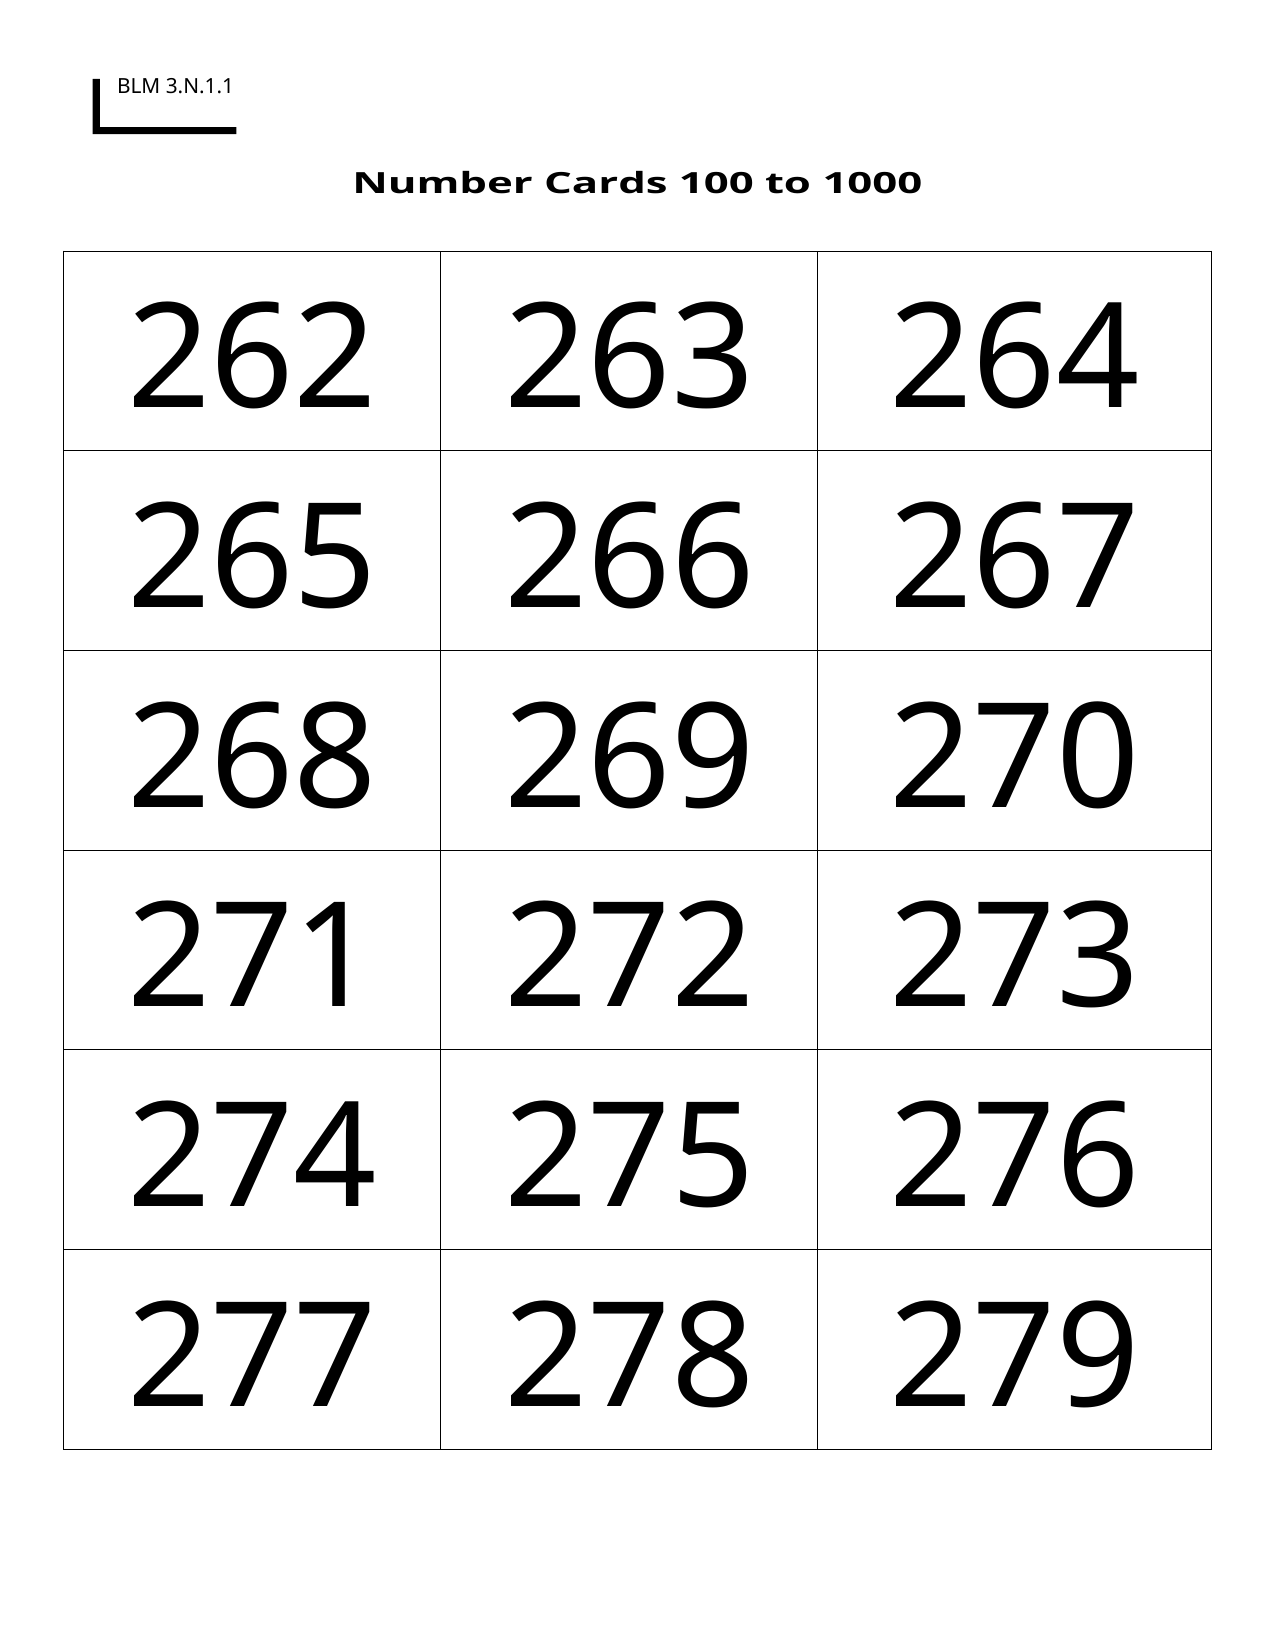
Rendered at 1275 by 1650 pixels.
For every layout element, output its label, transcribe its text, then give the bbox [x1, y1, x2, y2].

table_cell 269 [441, 651, 817, 850]
table_cell 276 [818, 1050, 1211, 1249]
table_cell 275 [441, 1050, 817, 1249]
table_cell 272 [441, 851, 817, 1049]
table_cell 263 [441, 252, 817, 450]
table_cell 279 [818, 1250, 1211, 1449]
table_cell 264 [818, 252, 1211, 450]
table_cell 268 [64, 651, 440, 850]
table_cell 278 [441, 1250, 817, 1449]
table_cell 270 [818, 651, 1211, 850]
table_cell 273 [818, 851, 1211, 1049]
table_cell 265 [64, 451, 440, 650]
table_cell 271 [64, 851, 440, 1049]
table_cell 262 [64, 252, 440, 450]
table_cell 277 [64, 1250, 440, 1449]
table_cell 267 [818, 451, 1211, 650]
table_cell 274 [64, 1050, 440, 1249]
table_cell 266 [441, 451, 817, 650]
